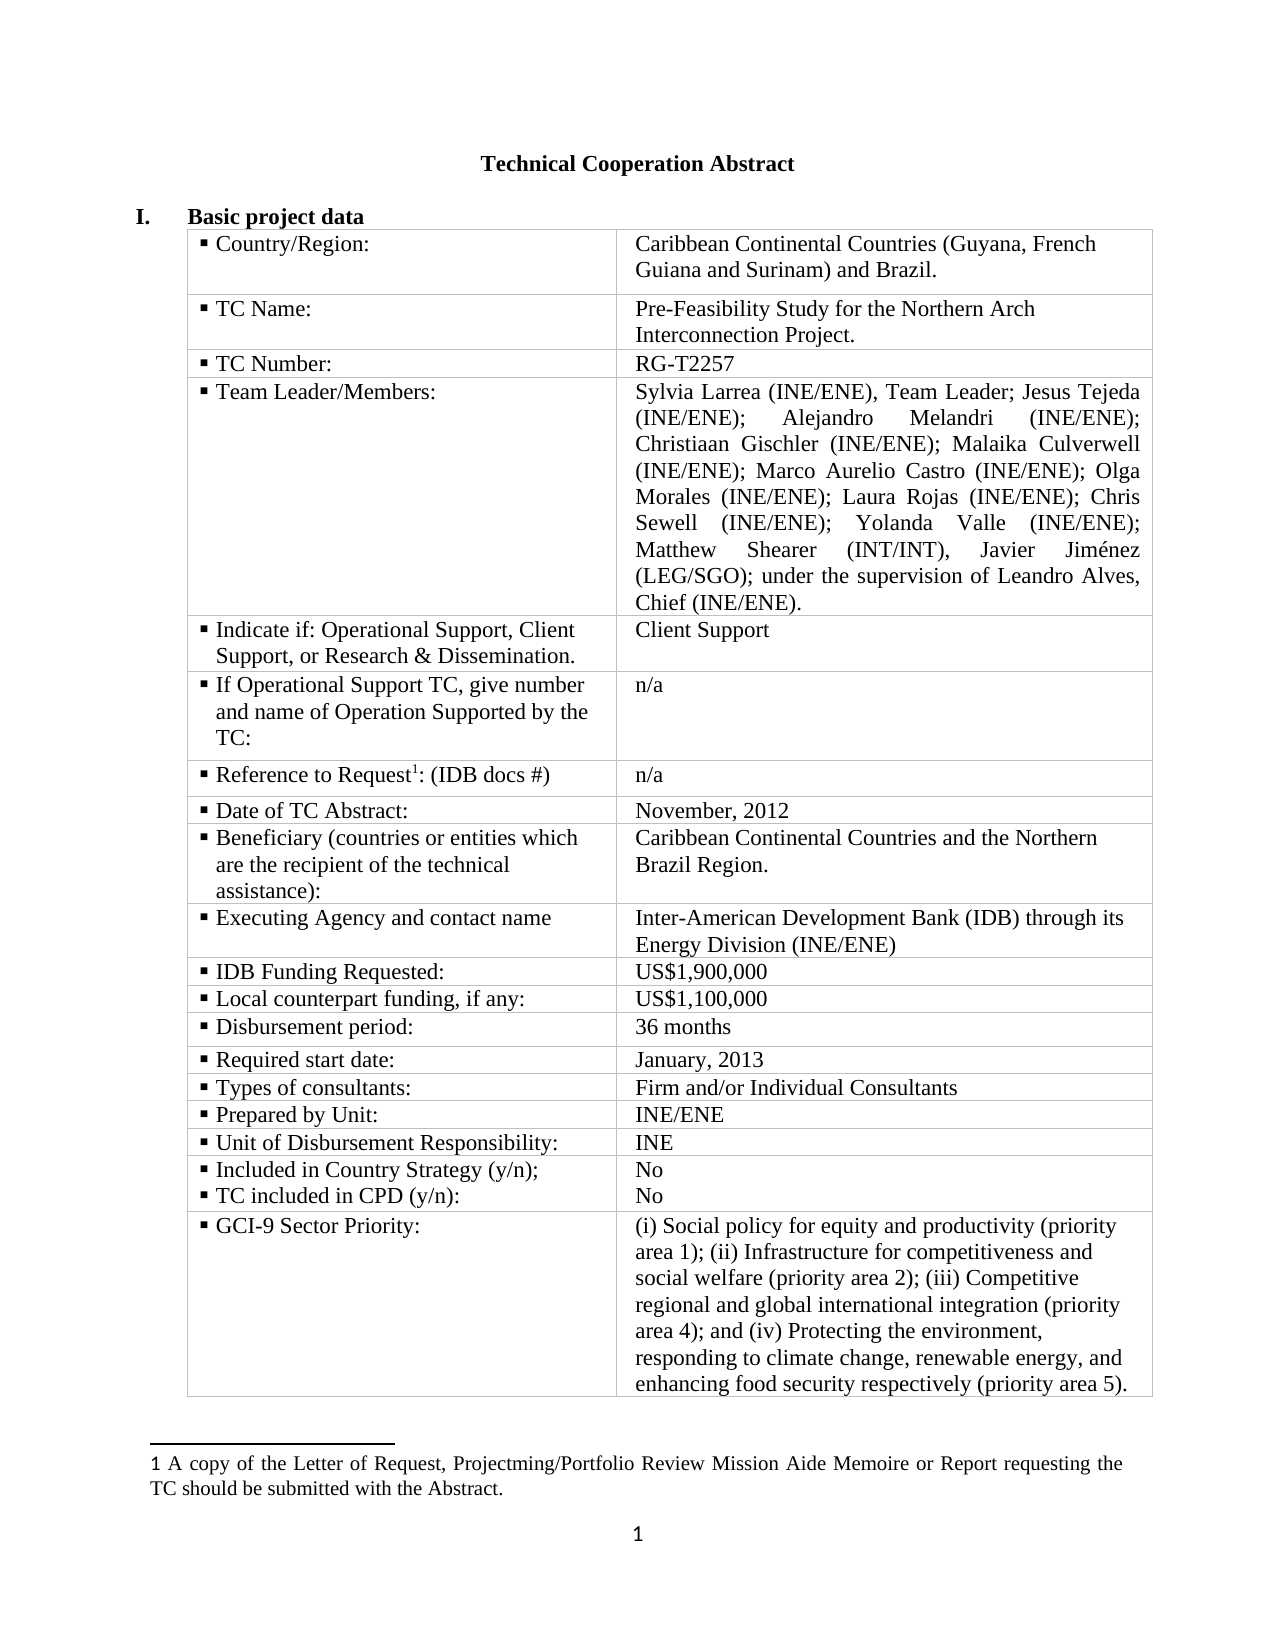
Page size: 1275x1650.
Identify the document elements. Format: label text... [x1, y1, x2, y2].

table_cell Client Support [617, 616, 1152, 671]
table_cell Date of TC Abstract: [188, 797, 616, 823]
table_cell November, 2012 [617, 797, 1152, 823]
table_cell Executing Agency and contact name [188, 904, 616, 957]
table_cell No No [617, 1156, 1152, 1211]
table_cell Required start date: [188, 1047, 616, 1073]
table_cell Caribbean Continental Countries and the Northern Brazil Region. [617, 824, 1152, 903]
table_cell Inter-American Development Bank (IDB) through its Energy Division (INE/ENE) [617, 904, 1152, 957]
table_cell n/a [617, 761, 1152, 796]
table_cell INE/ENE [617, 1101, 1152, 1128]
table_cell Unit of Disbursement Responsibility: [188, 1129, 616, 1155]
table_cell TC Name: [188, 295, 616, 349]
table_cell US$1,100,000 [617, 986, 1152, 1012]
table_cell Types of consultants: [188, 1074, 616, 1100]
table_cell Pre-Feasibility Study for the Northern Arch Interconnection Project. [617, 295, 1152, 349]
table_cell Beneficiary (countries or entities which are the recipient of the technical assistance): [188, 824, 616, 903]
table_cell Local counterpart funding, if any: [188, 986, 616, 1012]
table_cell (i) Social policy for equity and productivity (priority area 1); (ii) Infrastructure for competitiveness and social welfare (priority area 2); (iii) Competitive regional and global international integration (priority area 4); and (iv) Protecting the environment, responding to climate change, renewable energy, and enhancing food security respectively (priority area 5). [617, 1212, 1152, 1396]
table_cell Prepared by Unit: [188, 1101, 616, 1128]
table_cell Included in Country Strategy (y/n); TC included in CPD (y/n): [188, 1156, 616, 1211]
table_cell January, 2013 [617, 1047, 1152, 1073]
table_cell Sylvia Larrea (INE/ENE), Team Leader; Jesus Tejeda (INE/ENE); Alejandro Melandri (INE/ENE); Christiaan Gischler (INE/ENE); Malaika Culverwell (INE/ENE); Marco Aurelio Castro (INE/ENE); Olga Morales (INE/ENE); Laura Rojas (INE/ENE); Chris Sewell (INE/ENE); Yolanda Valle (INE/ENE); Matthew Shearer (INT/INT), Javier Jiménez (LEG/SGO); under the supervision of Leandro Alves, Chief (INE/ENE). [617, 378, 1152, 615]
table_header Caribbean Continental Countries (Guyana, French Guiana and Surinam) and Brazil. [617, 230, 1152, 294]
table_cell US$1,900,000 [617, 958, 1152, 984]
table_cell Indicate if: Operational Support, Client Support, or Research & Dissemination. [188, 616, 616, 671]
table_cell n/a [617, 672, 1152, 760]
text Technical Cooperation Abstract [150, 150, 1125, 176]
table_cell RG-T2257 [617, 350, 1152, 377]
table_cell Firm and/or Individual Consultants [617, 1074, 1152, 1100]
table_cell INE [617, 1129, 1152, 1155]
table_cell TC Number: [188, 350, 616, 377]
table_cell Team Leader/Members: [188, 378, 616, 615]
table_cell 36 months [617, 1013, 1152, 1046]
subtitle Basic project data [150, 203, 1125, 229]
table_cell If Operational Support TC, give number and name of Operation Supported by the TC: [188, 672, 616, 760]
table_cell GCI-9 Sector Priority: [188, 1212, 616, 1396]
table_cell Reference to Request: (IDB docs #) [188, 761, 616, 796]
table_cell IDB Funding Requested: [188, 958, 616, 984]
table_header Country/Region: [188, 230, 616, 294]
table_cell Disbursement period: [188, 1013, 616, 1046]
